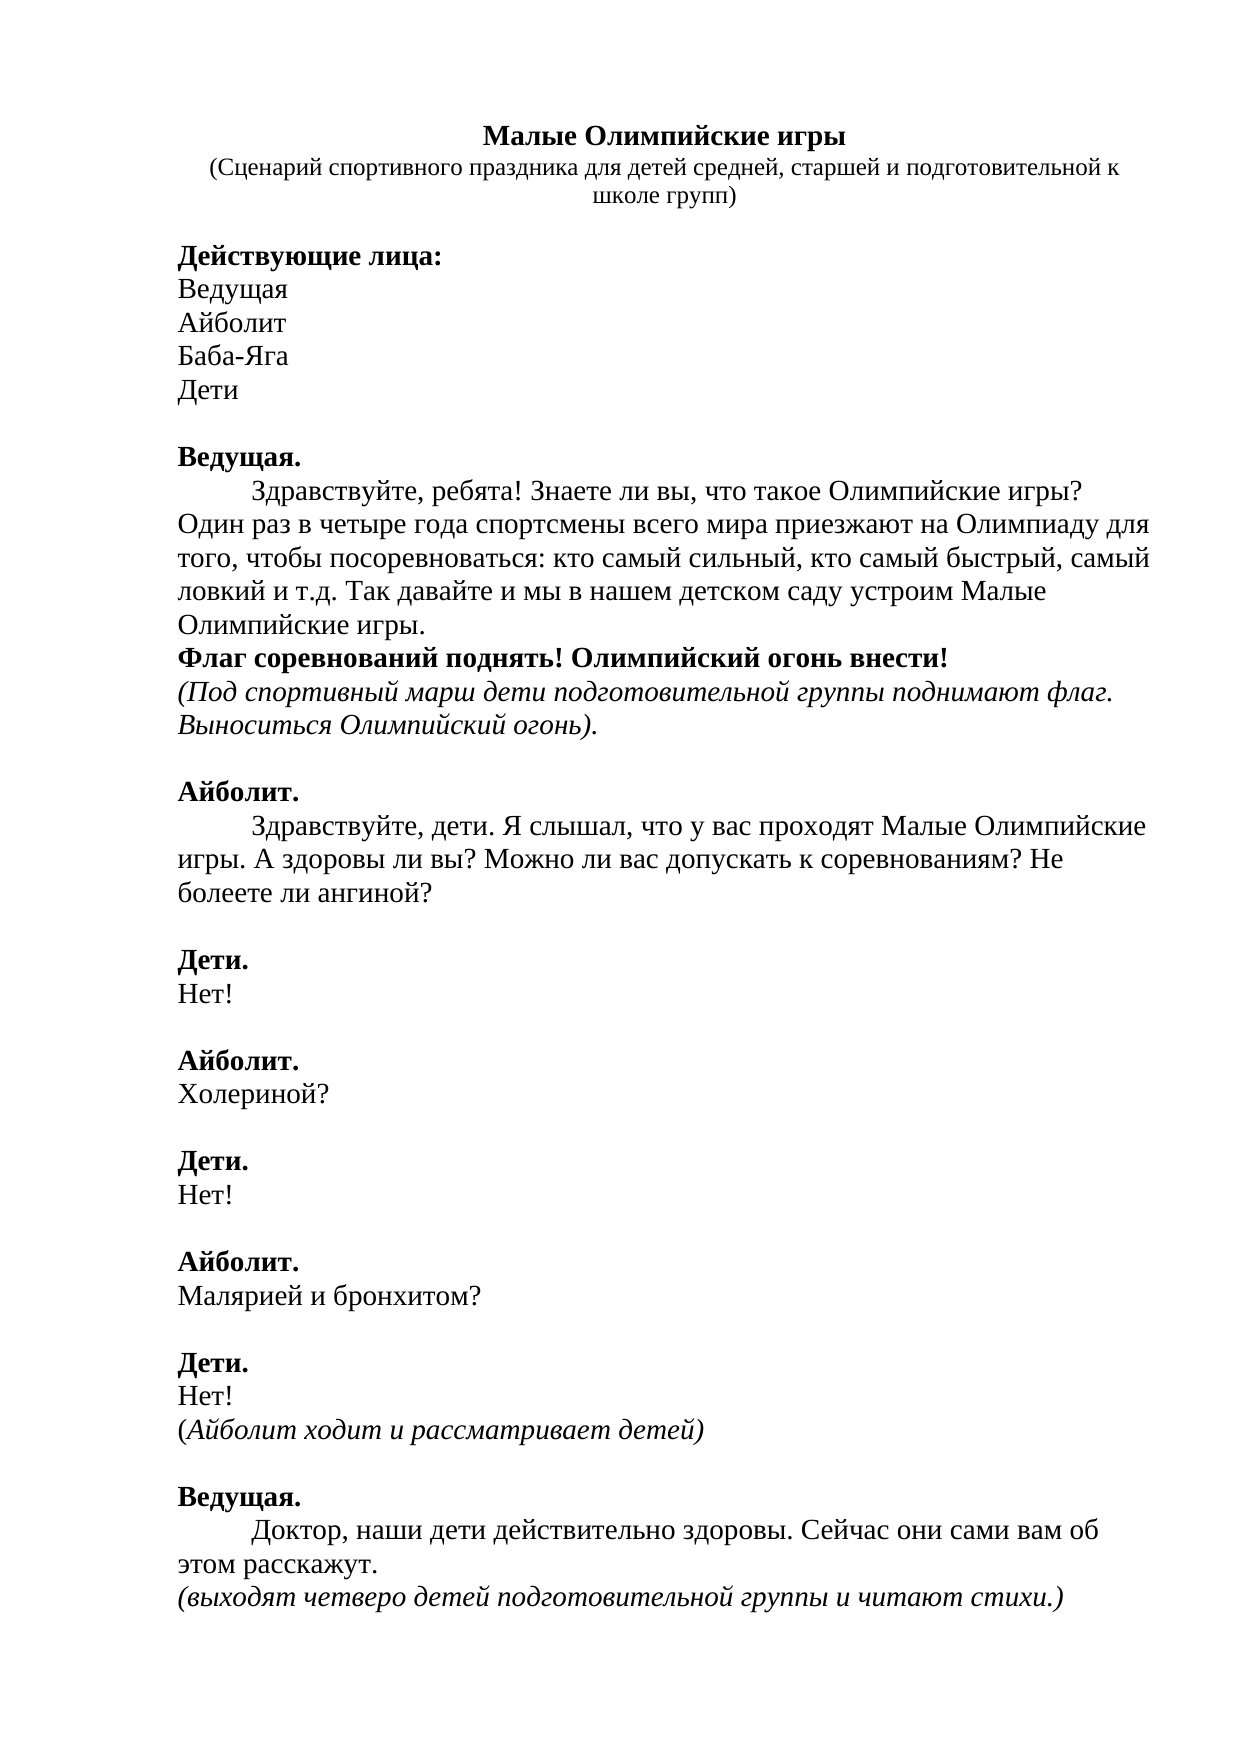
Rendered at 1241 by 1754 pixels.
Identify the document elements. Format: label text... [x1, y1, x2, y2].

text Айболит [177, 305, 1152, 338]
text Дети [177, 372, 1152, 406]
text (Сценарий спортивного праздника для детей средней, старшей и подготовительной к школе групп) [177, 152, 1152, 209]
text Айболит. [177, 1244, 1152, 1278]
text Айболит. [177, 1043, 1152, 1076]
text Дети. [177, 942, 1152, 976]
text Здравствуйте, дети. Я слышал, что у вас проходят Малые Олимпийские игры. А здоровы ли вы? Можно ли вас допускать к соревнованиям? Не болеете ли ангиной? [177, 808, 1152, 909]
text Дети. [177, 1345, 1152, 1378]
text Нет! [177, 1378, 1152, 1412]
text Ведущая. [177, 439, 1152, 473]
text Дети. [177, 1143, 1152, 1177]
text Ведущая. [177, 1479, 1152, 1512]
text Нет! [177, 976, 1152, 1009]
text Малые Олимпийские игры [177, 118, 1152, 152]
text Нет! [177, 1177, 1152, 1211]
text Доктор, наши дети действительно здоровы. Сейчас они сами вам об этом расскажут. [177, 1512, 1152, 1579]
text Флаг соревнований поднять! Олимпийский огонь внести! [177, 640, 1152, 674]
text Айболит. [177, 774, 1152, 808]
text Ведущая [177, 271, 1152, 305]
text (выходят четверо детей подготовительной группы и читают стихи.) [177, 1579, 1152, 1613]
text Холериной? [177, 1076, 1152, 1110]
text Малярией и бронхитом? [177, 1278, 1152, 1311]
text Здравствуйте, ребята! Знаете ли вы, что такое Олимпийские игры? Один раз в четыре года спортсмены всего мира приезжают на Олимпиаду для того, чтобы посоревноваться: кто самый сильный, кто самый быстрый, самый ловкий и т.д. Так давайте и мы в нашем детском саду устроим Малые Олимпийские игры. [177, 473, 1152, 640]
text Баба-Яга [177, 338, 1152, 372]
text (Айболит ходит и рассматривает детей) [177, 1412, 1152, 1445]
text Действующие лица: [177, 238, 1152, 271]
text (Под спортивный марш дети подготовительной группы поднимают флаг. Выноситься Олимпийский огонь). [177, 674, 1152, 741]
